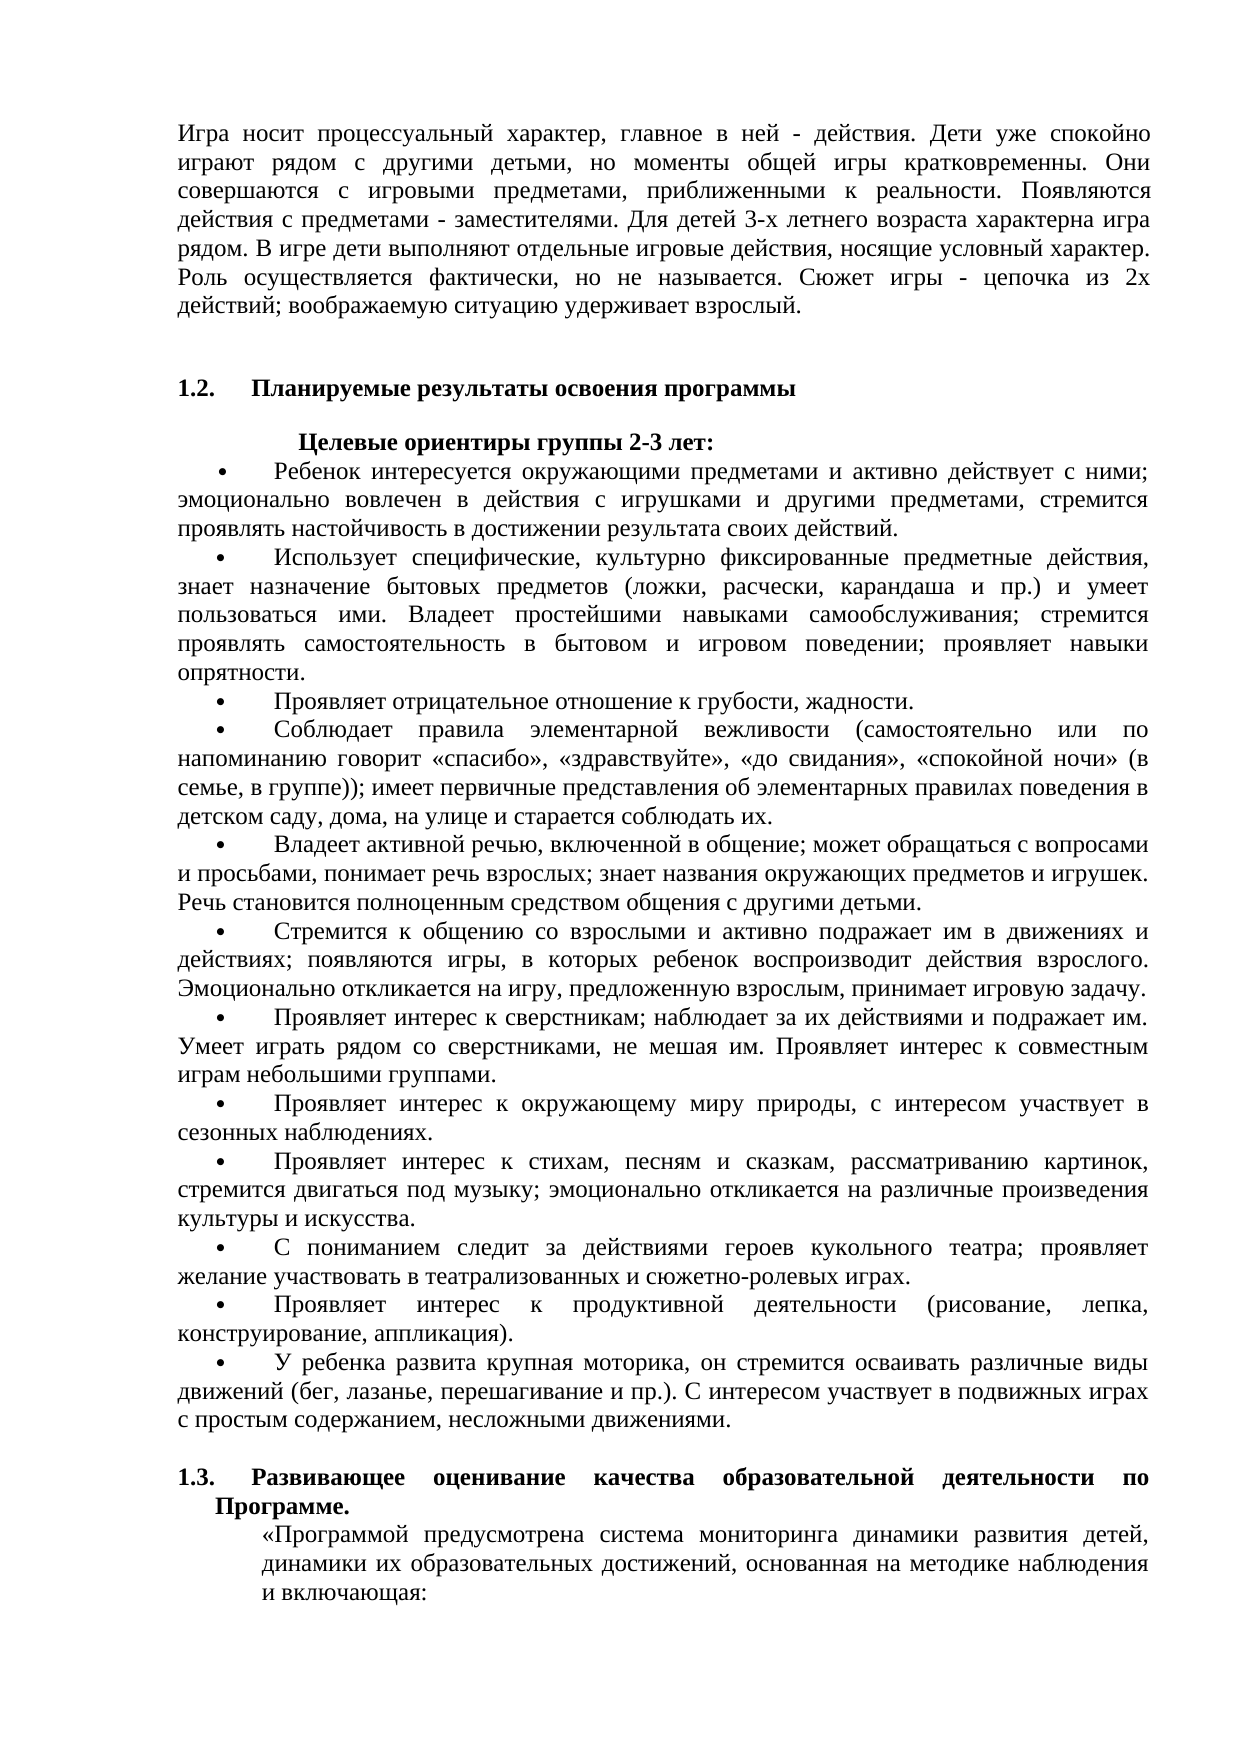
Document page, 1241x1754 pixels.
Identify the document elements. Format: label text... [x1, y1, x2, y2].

list Владеет активной речью, включенной в общение; может обращаться с вопросами и просьбами, понимает речь взрослых; знает названия окружающих предметов и игрушек. Речь становится полноценным средством общения с другими детьми. [177, 829, 1149, 916]
list «Программой предусмотрена система мониторинга динамики развития детей, динамики их образовательных достижений, основанная на методике наблюдения и включающая: [262, 1519, 1149, 1606]
list Использует специфические, культурно фиксированные предметные действия, знает назначение бытовых предметов (ложки, расчески, карандаша и пр.) и умеет пользоваться ими. Владеет простейшими навыками самообслуживания; стремится проявлять самостоятельность в бытовом и игровом поведении; проявляет навыки опрятности. [177, 542, 1149, 686]
list Планируемые результаты освоения программы [177, 373, 1152, 402]
list Ребенок интересуется окружающими предметами и активно действует с ними; эмоционально вовлечен в действия с игрушками и другими предметами, стремится проявлять настойчивость в достижении результата своих действий. [177, 456, 1149, 542]
list Проявляет отрицательное отношение к грубости, жадности. [177, 686, 1152, 714]
list Проявляет интерес к продуктивной деятельности (рисование, лепка, конструирование, аппликация). [177, 1289, 1149, 1347]
list Проявляет интерес к сверстникам; наблюдает за их действиями и подражает им. Умеет играть рядом со сверстниками, не мешая им. Проявляет интерес к совместным играм небольшими группами. [177, 1002, 1149, 1088]
text Целевые ориентиры группы 2-3 лет: [298, 427, 954, 456]
list Соблюдает правила элементарной вежливости (самостоятельно или по напоминанию говорит «спасибо», «здравствуйте», «до свидания», «спокойной ночи» (в семье, в группе)); имеет первичные представления об элементарных правилах поведения в детском саду, дома, на улице и старается соблюдать их. [177, 714, 1149, 829]
list Проявляет интерес к стихам, песням и сказкам, рассматриванию картинок, стремится двигаться под музыку; эмоционально откликается на различные произведения культуры и искусства. [177, 1146, 1149, 1232]
text Игра носит процессуальный характер, главное в ней - действия. Дети уже спокойно играют рядом с другими детьми, но моменты общей игры кратковременны. Они совершаются с игровыми предметами, приближенными к реальности. Появляются действия с предметами - заместителями. Для детей 3-х летнего возраста характерна игра рядом. В игре дети выполняют отдельные игровые действия, носящие условный характер. Роль осуществляется фактически, но не называется. Сюжет игры - цепочка из 2х действий; воображаемую ситуацию удерживает взрослый. [177, 118, 1152, 319]
list С пониманием следит за действиями героев кукольного театра; проявляет желание участвовать в театрализованных и сюжетно-ролевых играх. [177, 1232, 1149, 1289]
list У ребенка развита крупная моторика, он стремится осваивать различные виды движений (бег, лазанье, перешагивание и пр.). С интересом участвует в подвижных играх с простым содержанием, несложными движениями. [177, 1347, 1149, 1433]
list Проявляет интерес к окружающему миру природы, с интересом участвует в сезонных наблюдениях. [177, 1088, 1149, 1146]
list Стремится к общению со взрослыми и активно подражает им в движениях и действиях; появляются игры, в которых ребенок воспроизводит действия взрослого. Эмоционально откликается на игру, предложенную взрослым, принимает игровую задачу. [177, 916, 1149, 1002]
list Развивающее оценивание качества образовательной деятельности по Программе. [177, 1462, 1149, 1519]
